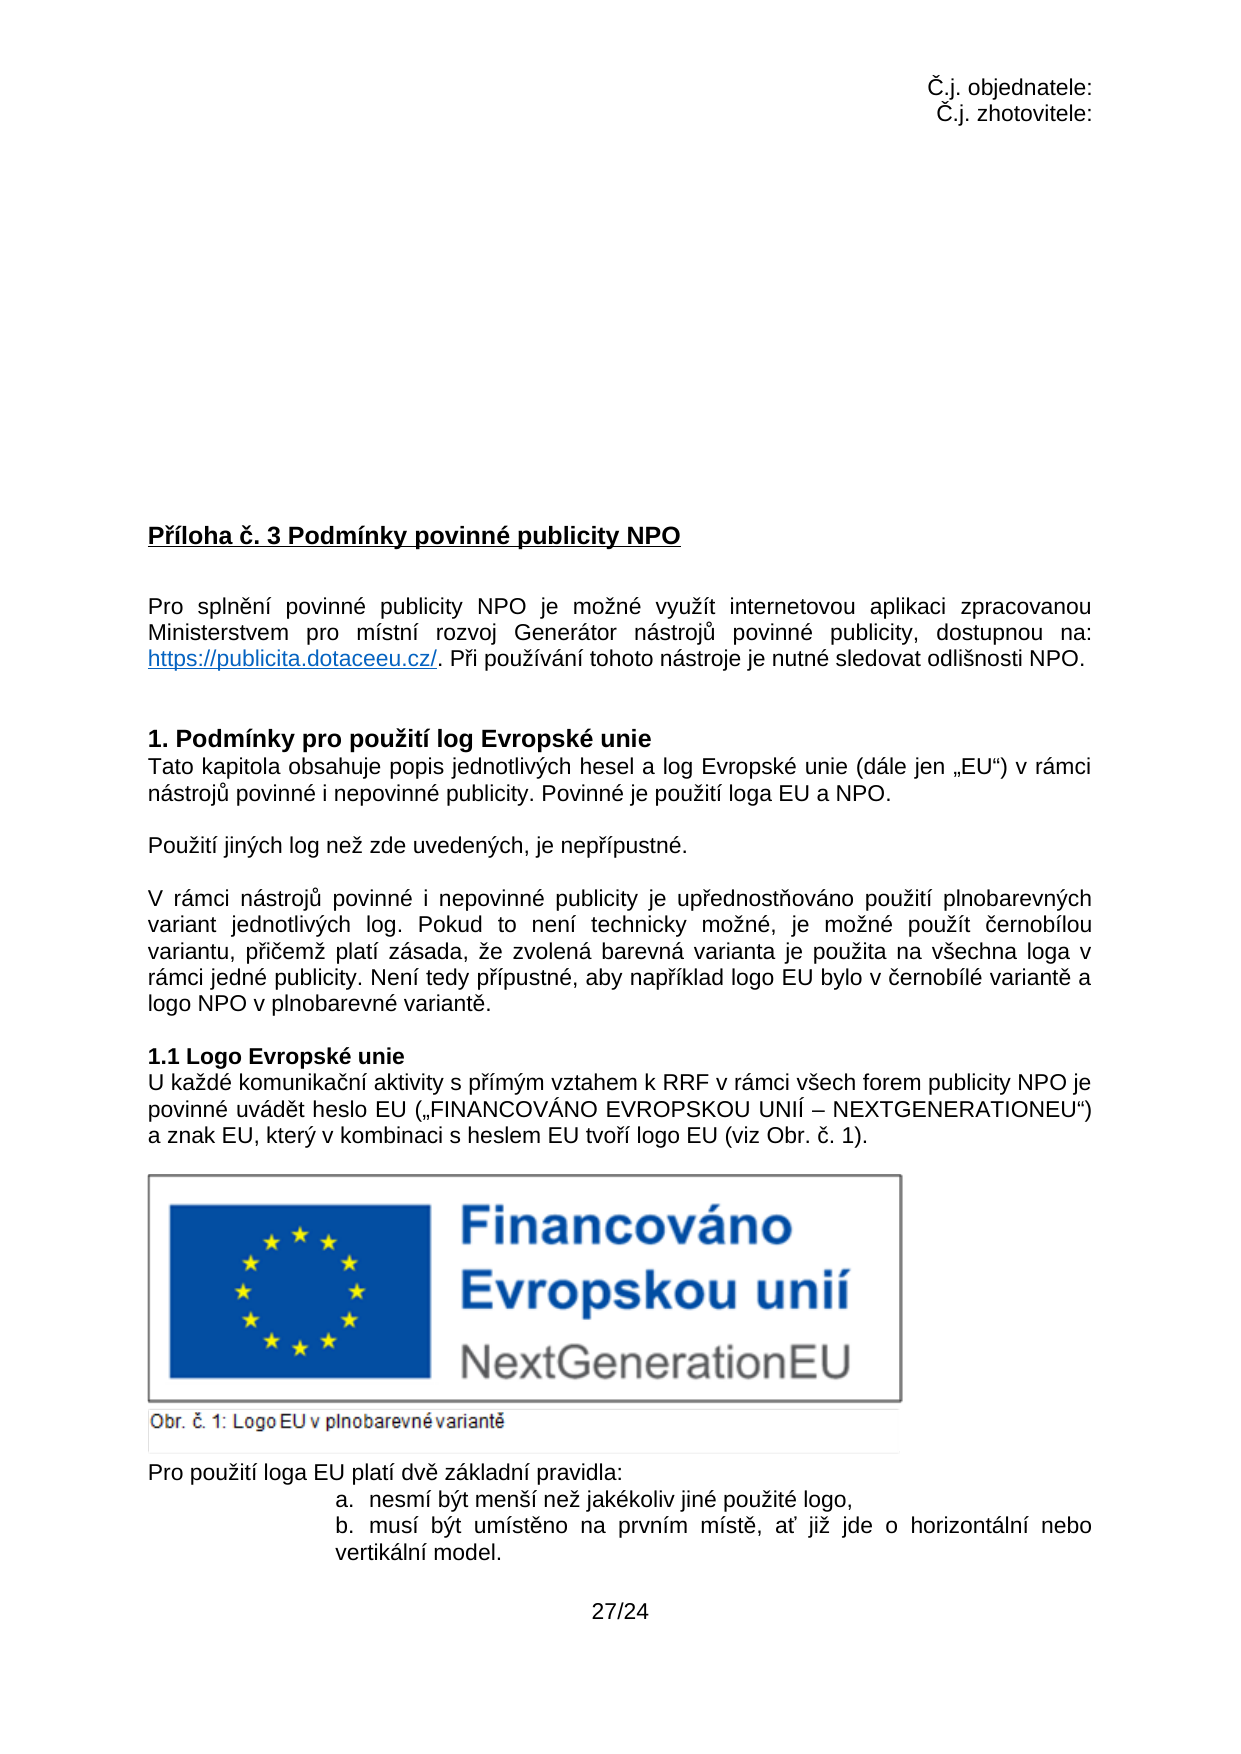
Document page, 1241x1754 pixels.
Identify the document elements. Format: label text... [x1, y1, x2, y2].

text 1.1 Logo Evropské unie [148, 1043, 1093, 1069]
text Pro splnění povinné publicity NPO je možné využít internetovou aplikaci zpracovanou Ministerstvem pro místní rozvoj Generátor nástrojů povinné publicity, dostupnou na: https://publicita.dotaceeu.cz/. Při používání tohoto nástroje je nutné sledovat odlišnosti NPO. [148, 593, 1093, 672]
text 1. Podmínky pro použití log Evropské unie [148, 724, 1093, 753]
picture [147, 1174, 906, 1455]
text Tato kapitola obsahuje popis jednotlivých hesel a log Evropské unie (dále jen „EU“) v rámci nástrojů povinné i nepovinné publicity. Povinné je použití loga EU a NPO. [148, 753, 1093, 806]
text Příloha č. 3 Podmínky povinné publicity NPO [148, 521, 1093, 549]
list musí být umístěno na prvním místě, ať již jde o horizontální nebo vertikální model. [335, 1512, 1093, 1565]
text U každé komunikační aktivity s přímým vztahem k RRF v rámci všech forem publicity NPO je povinné uvádět heslo EU („FINANCOVÁNO EVROPSKOU UNIÍ – NEXTGENERATIONEU“) a znak EU, který v kombinaci s heslem EU tvoří logo EU (viz Obr. č. 1). [148, 1069, 1093, 1148]
list nesmí být menší než jakékoliv jiné použité logo, [335, 1486, 1093, 1512]
text Použití jiných log než zde uvedených, je nepřípustné. [148, 832, 1093, 858]
text V rámci nástrojů povinné i nepovinné publicity je upřednostňováno použití plnobarevných variant jednotlivých log. Pokud to není technicky možné, je možné použít černobílou variantu, přičemž platí zásada, že zvolená barevná varianta je použita na všechna loga v rámci jedné publicity. Není tedy přípustné, aby například logo EU bylo v černobílé variantě a logo NPO v plnobarevné variantě. [148, 885, 1093, 1017]
text Pro použití loga EU platí dvě základní pravidla: [148, 1459, 1093, 1486]
